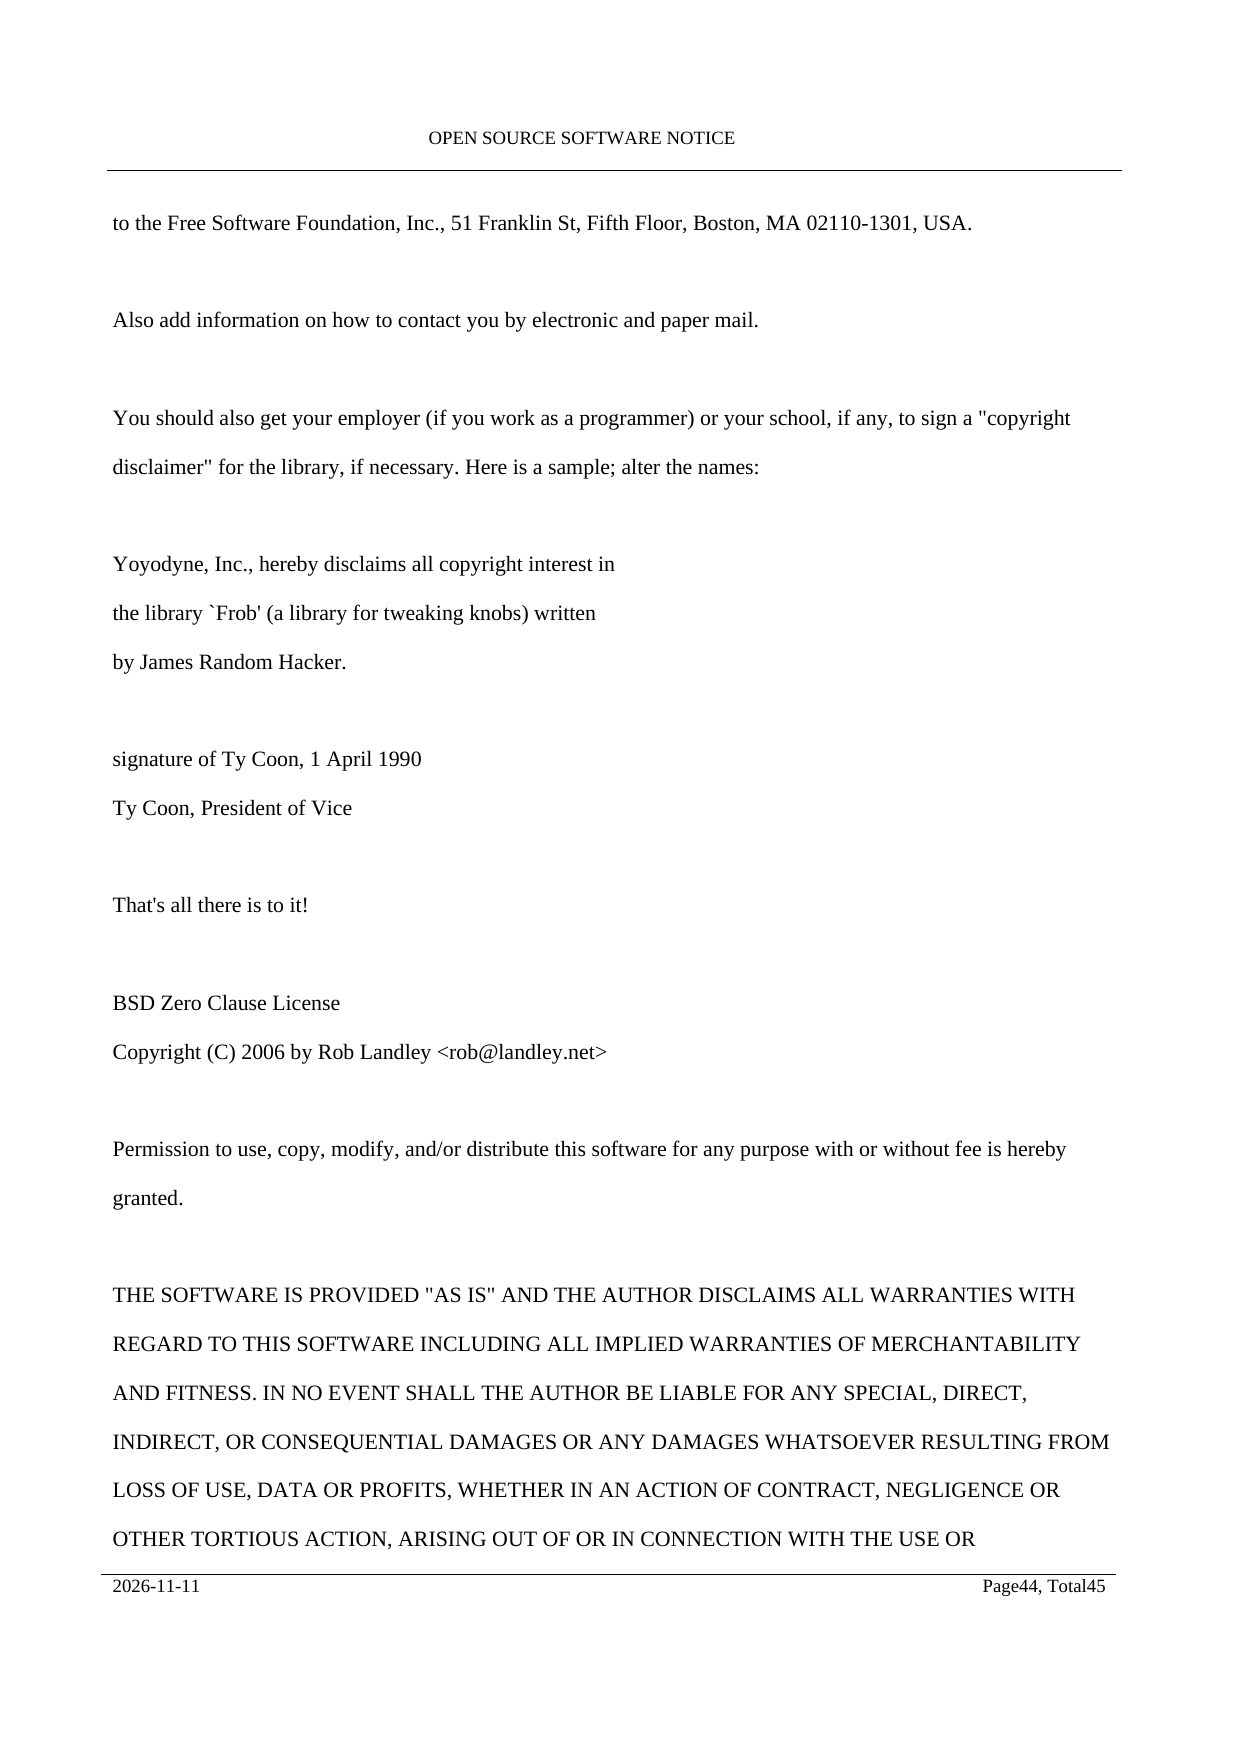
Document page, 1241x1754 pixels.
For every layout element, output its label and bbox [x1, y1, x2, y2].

text [112, 206, 1128, 1555]
